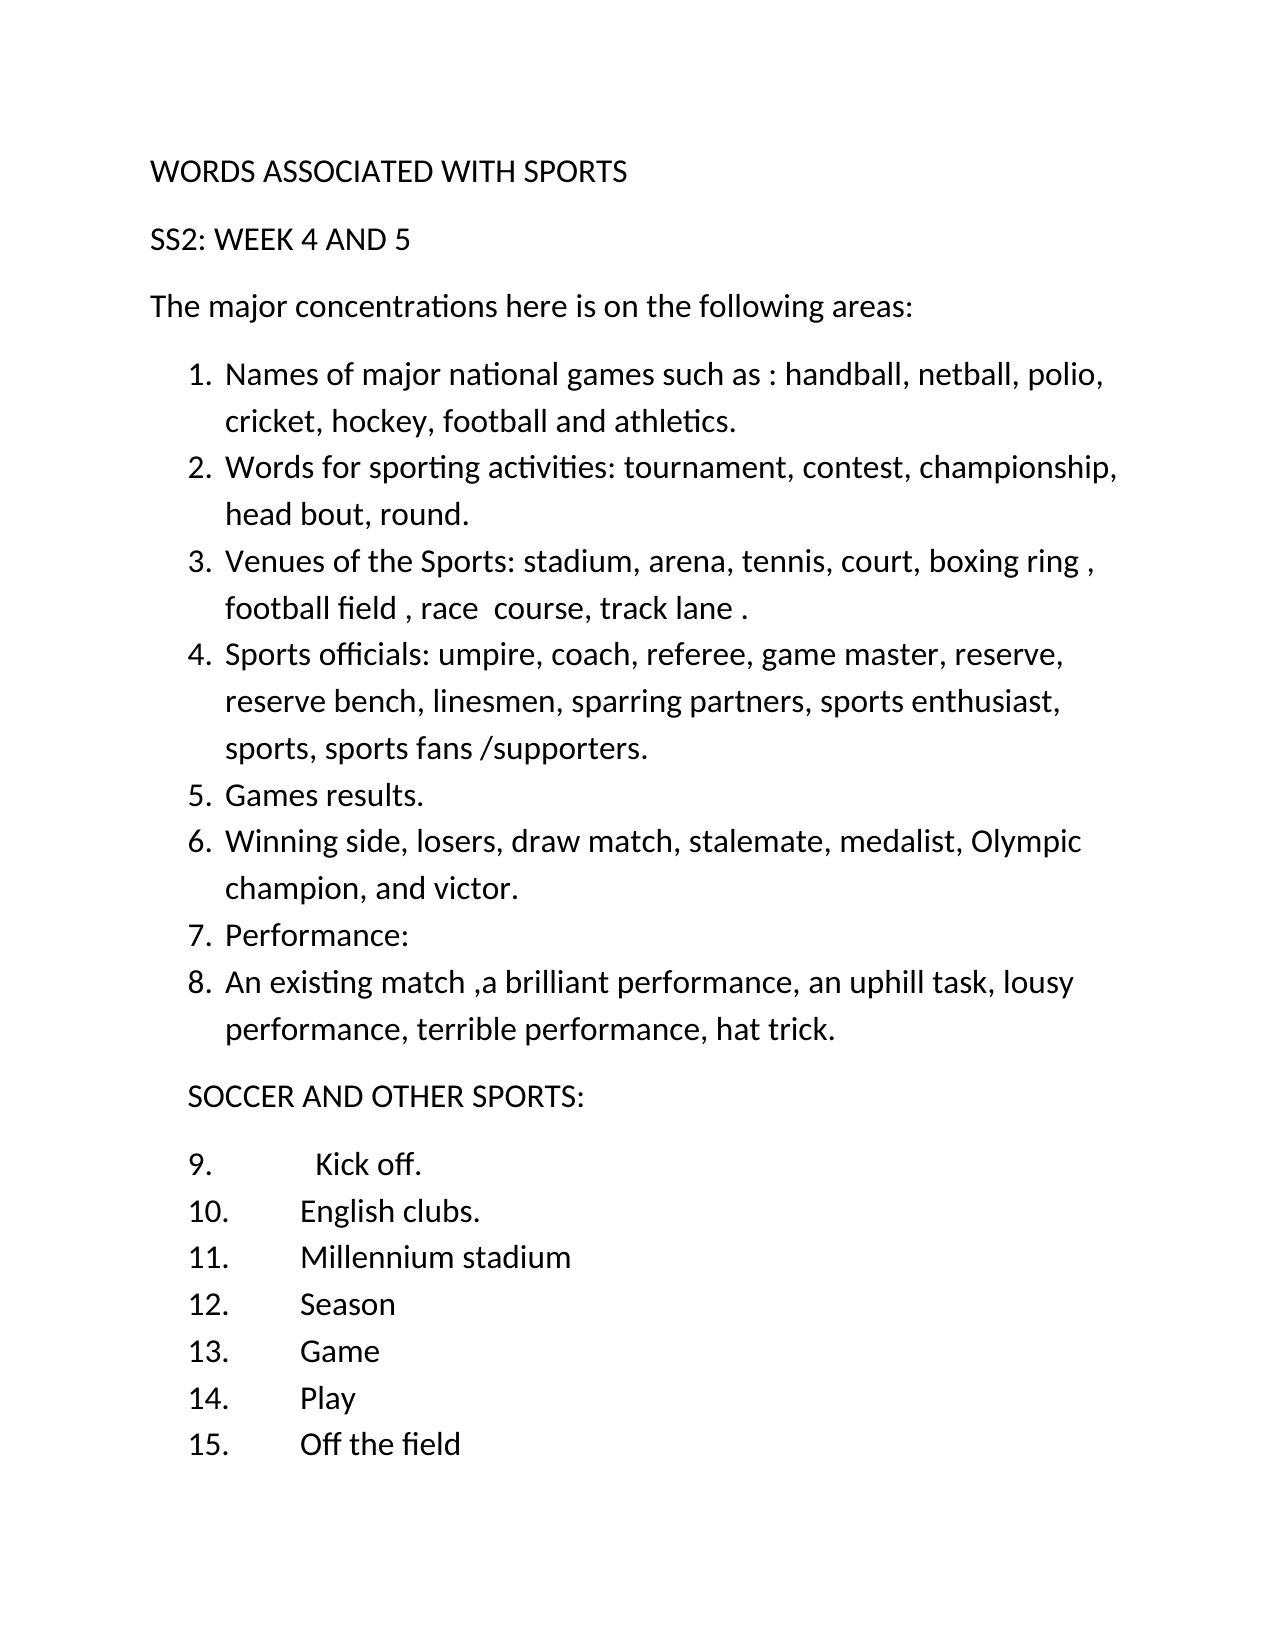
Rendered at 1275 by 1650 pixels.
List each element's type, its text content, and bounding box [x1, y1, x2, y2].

list Kick off. [187, 1143, 1125, 1183]
list Performance: [187, 914, 1125, 955]
list Winning side, losers, draw match, stalemate, medalist, Olympic champion, and victor. [187, 821, 1125, 908]
list Game [187, 1330, 1125, 1371]
list Names of major national games such as : handball, netball, polio, cricket, hockey, football and athletics. [187, 353, 1125, 440]
list Words for sporting activities: tournament, contest, championship, head bout, round. [187, 446, 1125, 534]
text SOCCER AND OTHER SPORTS: [187, 1075, 1125, 1116]
list Season [187, 1283, 1125, 1324]
list Venues of the Sports: stadium, arena, tennis, court, boxing ring , football field , race course, track lane . [187, 540, 1125, 627]
list Off the field [187, 1423, 1125, 1464]
text SS2: WEEK 4 AND 5 [150, 218, 1125, 258]
list Millennium stadium [187, 1236, 1125, 1277]
list Sports officials: umpire, coach, referee, game master, reserve, reserve bench, linesmen, sparring partners, sports enthusiast, sports, sports fans /supporters. [187, 633, 1125, 768]
list English clubs. [187, 1189, 1125, 1230]
text The major concentrations here is on the following areas: [150, 285, 1125, 326]
list Games results. [187, 774, 1125, 814]
list Play [187, 1377, 1125, 1417]
text WORDS ASSOCIATED WITH SPORTS [150, 150, 1125, 191]
list An existing match ,a brilliant performance, an uphill task, lousy performance, terrible performance, hat trick. [187, 961, 1125, 1048]
